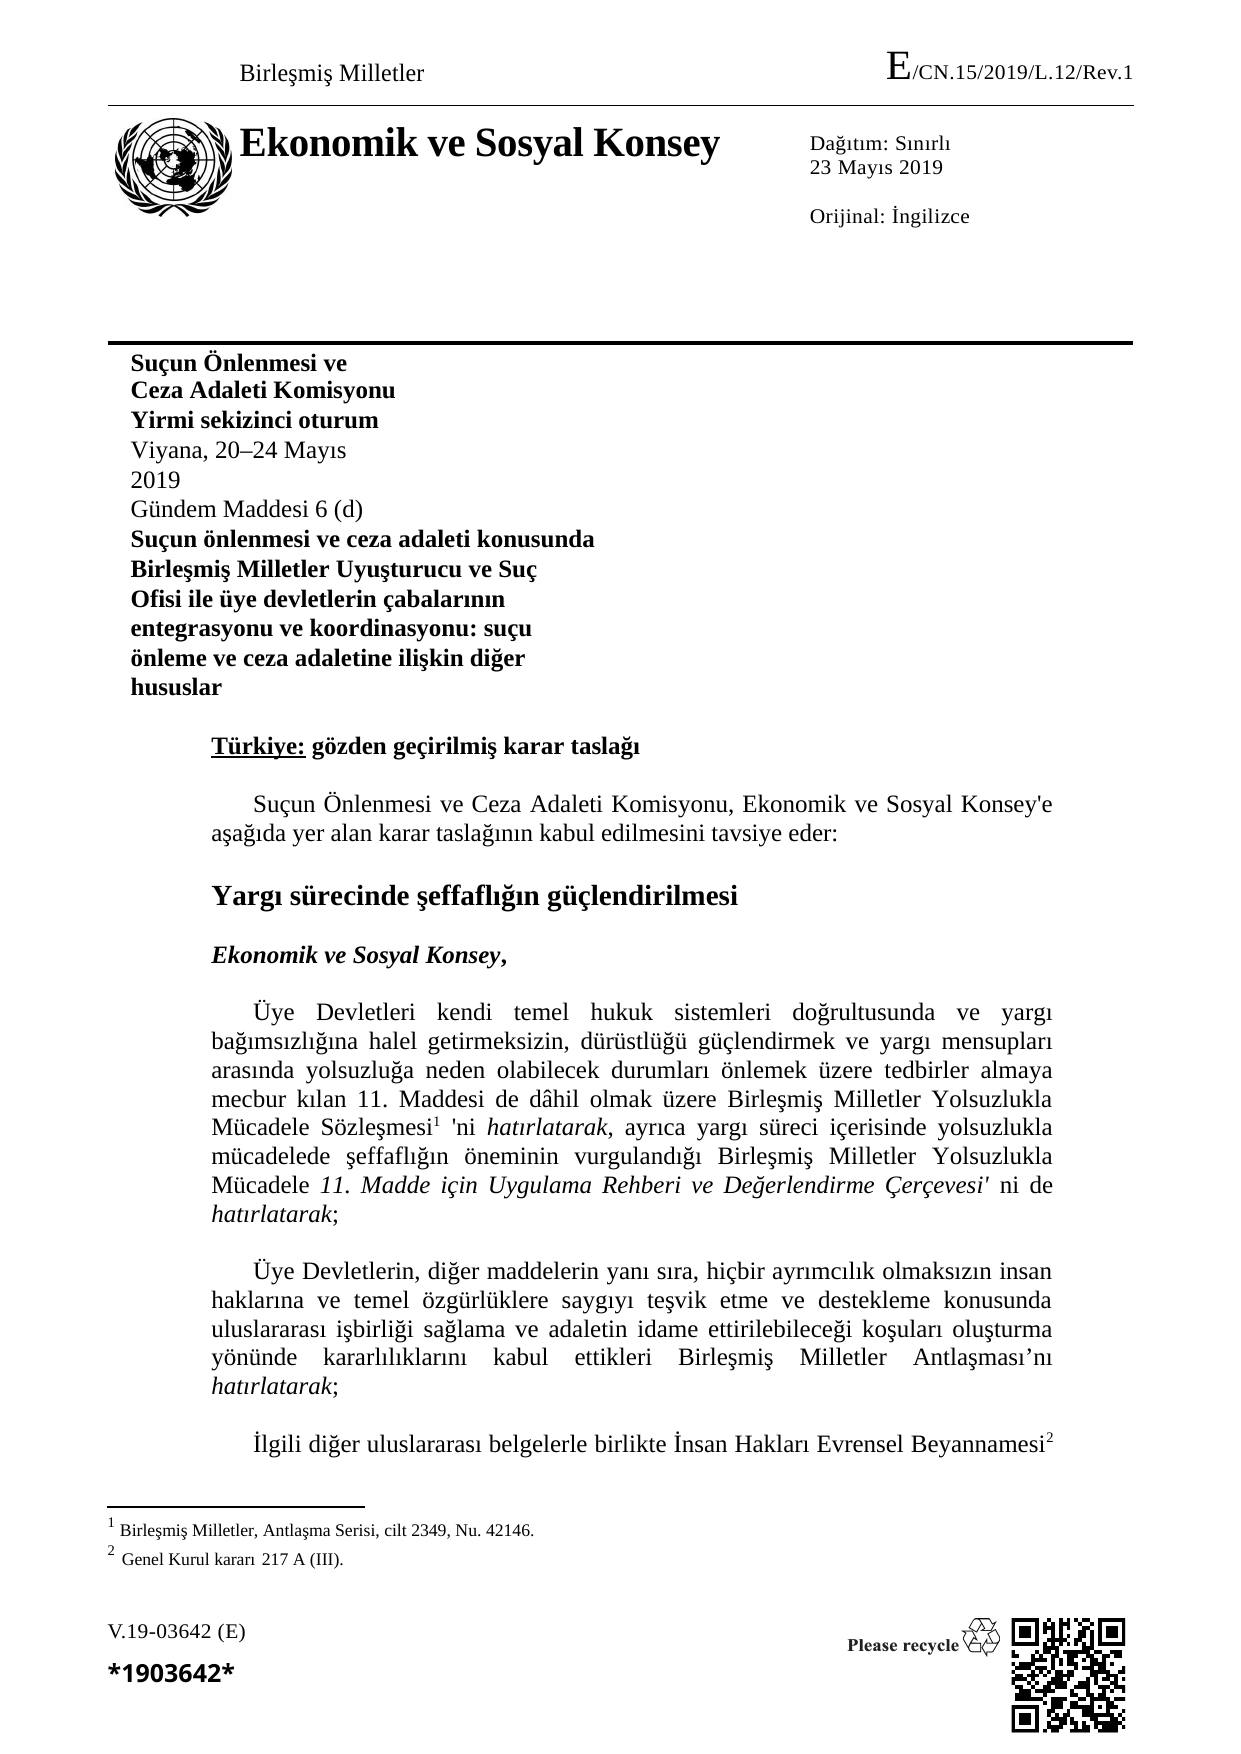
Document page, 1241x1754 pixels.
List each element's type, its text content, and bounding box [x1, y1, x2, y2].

picture [1011, 1618, 1126, 1733]
text Ekonomik ve Sosyal Konsey, [211, 940, 1053, 969]
text Yargı sürecinde şeffaflığın güçlendirilmesi [211, 878, 1053, 911]
text Türkiye: gözden geçirilmiş karar taslağı [211, 731, 1053, 760]
text Suçun Önlenmesi ve Ceza Adaleti Komisyonu, Ekonomik ve Sosyal Konsey'e aşağıda yer alan karar taslağının kabul edilmesini tavsiye eder: [211, 789, 1053, 847]
picture [115, 118, 232, 217]
picture [847, 1618, 1000, 1657]
text Suçun Önlenmesi ve Ceza Adaleti Komisyonu [130, 349, 463, 404]
text Üye Devletlerin, diğer maddelerin yanı sıra, hiçbir ayrımcılık olmaksızın insan haklarına ve temel özgürlüklere saygıyı teşvik etme ve destekleme konusunda uluslararası işbirliği sağlama ve adaletin idame ettirilebileceği koşuları oluşturma yönünde kararlılıklarını kabul ettikleri Birleşmiş Milletler Antlaşması’nı hatırlatarak; [211, 1256, 1053, 1400]
text Suçun önlenmesi ve ceza adaleti konusunda [130, 524, 1133, 553]
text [211, 1429, 1053, 1457]
text Üye Devletleri kendi temel hukuk sistemleri doğrultusunda ve yargı bağımsızlığına halel getirmeksizin, dürüstlüğü güçlendirmek ve yargı mensupları arasında yolsuzluğa neden olabilecek durumları önlemek üzere tedbirler almaya mecbur kılan 11. Maddesi de dâhil olmak üzere Birleşmiş Milletler Yolsuzlukla Mücadele Sözleşmesi 'ni hatırlatarak, ayrıca yargı süreci içerisinde yolsuzlukla mücadelede şeffaflığın öneminin vurgulandığı Birleşmiş Milletler Yolsuzlukla Mücadele 11. Madde için Uygulama Rehberi ve Değerlendirme Çerçevesi' ni de hatırlatarak; [211, 997, 1053, 1227]
text Birleşmiş Milletler Uyuşturucu ve Suç Ofisi ile üye devletlerin çabalarının entegrasyonu ve koordinasyonu: suçu önleme ve ceza adaletine ilişkin diğer hususlar [130, 554, 581, 701]
text Yirmi sekizinci oturum Viyana, 20–24 Mayıs 2019 Gündem Maddesi 6 (d) [130, 406, 402, 523]
